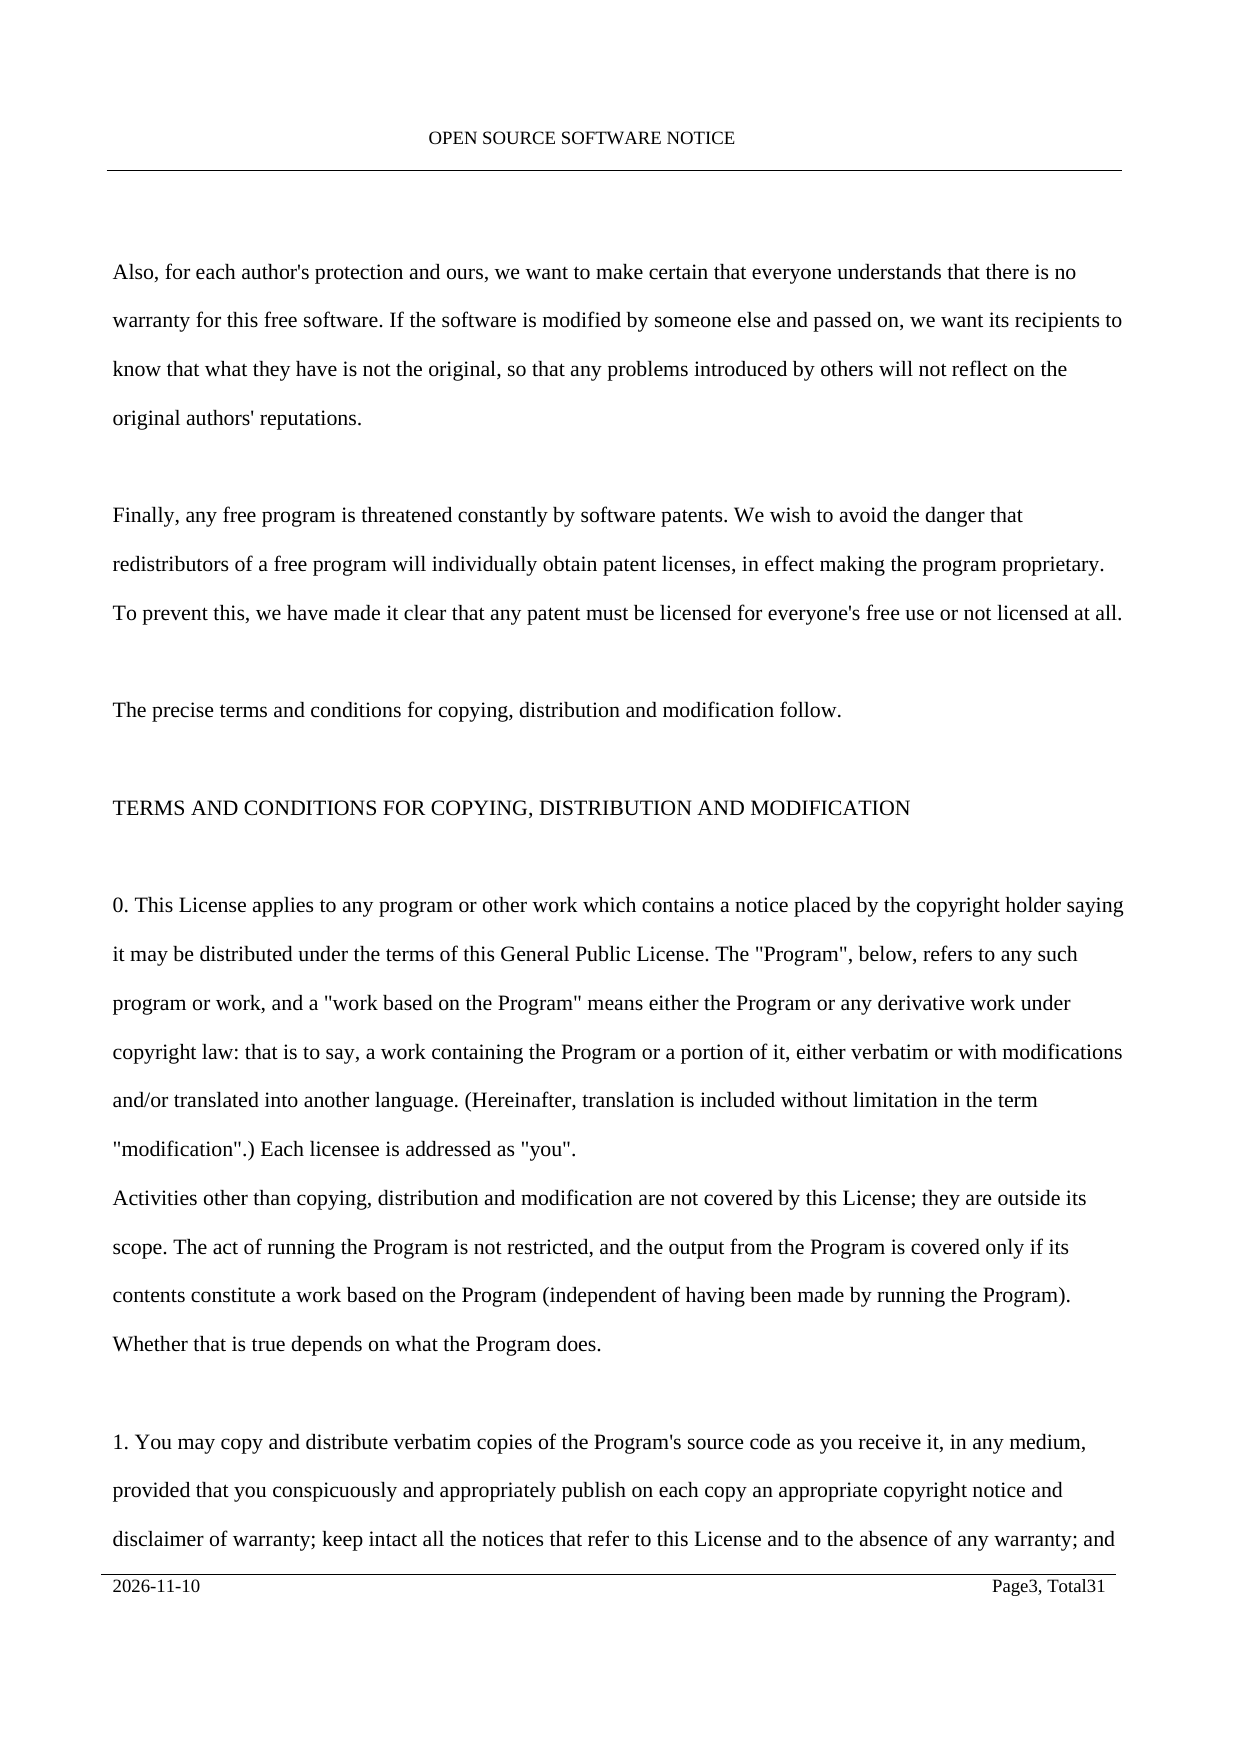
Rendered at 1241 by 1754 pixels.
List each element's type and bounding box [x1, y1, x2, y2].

text [112, 206, 1128, 1555]
